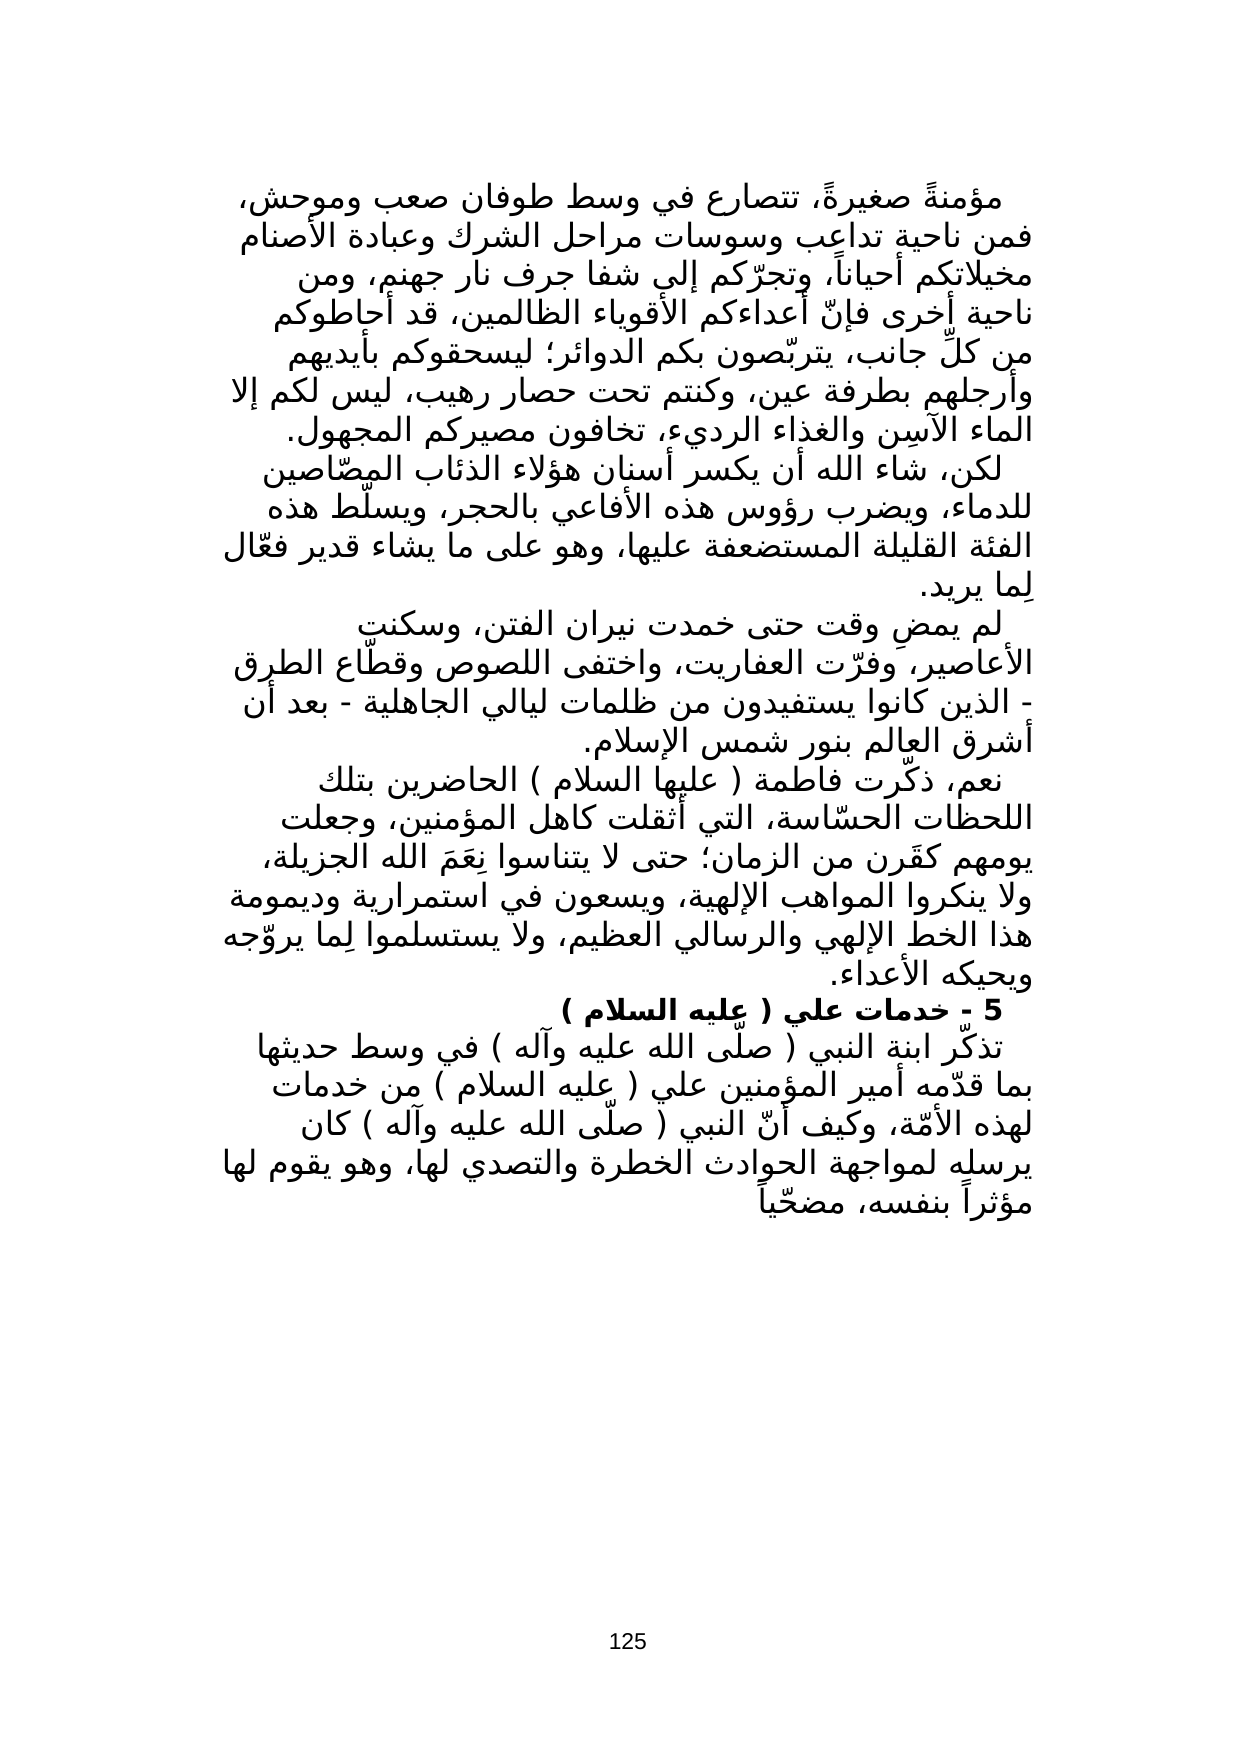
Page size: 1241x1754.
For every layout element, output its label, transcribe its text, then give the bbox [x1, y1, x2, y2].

text نعم، ذكّرت فاطمة ( عليها السلام ) الحاضرين بتلك اللحظات الحسّاسة، التي أثقلت كاهل المؤمنين، وجعلت يومهم كقَرن من الزمان؛ حتى لا يتناسوا نِعَمَ الله الجزيلة، ولا ينكروا المواهب الإلهية، ويسعون في استمرارية وديمومة هذا الخط الإلهي والرسالي العظيم، ولا يستسلموا لِما يروّجه ويحيكه الأعداء. [222, 760, 1033, 993]
text تذكّر ابنة النبي ( صلّى الله عليه وآله ) في وسط حديثها بما قدّمه أمير المؤمنين علي ( عليه السلام ) من خدمات لهذه الأمّة، وكيف أنّ النبي ( صلّى الله عليه وآله ) كان يرسله لمواجهة الحوادث الخطرة والتصدي لها، وهو يقوم لها مؤثراً بنفسه، مضحّياً [222, 1027, 1033, 1221]
text لكن، شاء الله أن يكسر أسنان هؤلاء الذئاب المصّاصين للدماء، ويضرب رؤوس هذه الأفاعي بالحجر، ويسلّط هذه الفئة القليلة المستضعفة عليها، وهو على ما يشاء قدير فعّال لِما يريد. [222, 449, 1033, 604]
text لم يمضِ وقت حتى خمدت نيران الفتن، وسكنت الأعاصير، وفرّت العفاريت، واختفى اللصوص وقطّاع الطرق - الذين كانوا يستفيدون من ظلمات ليالي الجاهلية - بعد أن أشرق العالم بنور شمس الإسلام. [222, 604, 1033, 760]
text مؤمنةً صغيرةً، تتصارع في وسط طوفان صعب وموحش، فمن ناحية تداعب وسوسات مراحل الشرك وعبادة الأصنام مخيلاتكم أحياناً، وتجرّكم إلى شفا جرف نار جهنم، ومن ناحية أخرى فإنّ أعداءكم الأقوياء الظالمين، قد أحاطوكم من كلِّ جانب، يتربّصون بكم الدوائر؛ ليسحقوكم بأيديهم وأرجلهم بطرفة عين، وكنتم تحت حصار رهيب، ليس لكم إلا الماء الآسِن والغذاء الرديء، تخافون مصيركم المجهول. [222, 177, 1033, 449]
text 5 - خدمات علي ( عليه السلام ) [222, 993, 1033, 1027]
